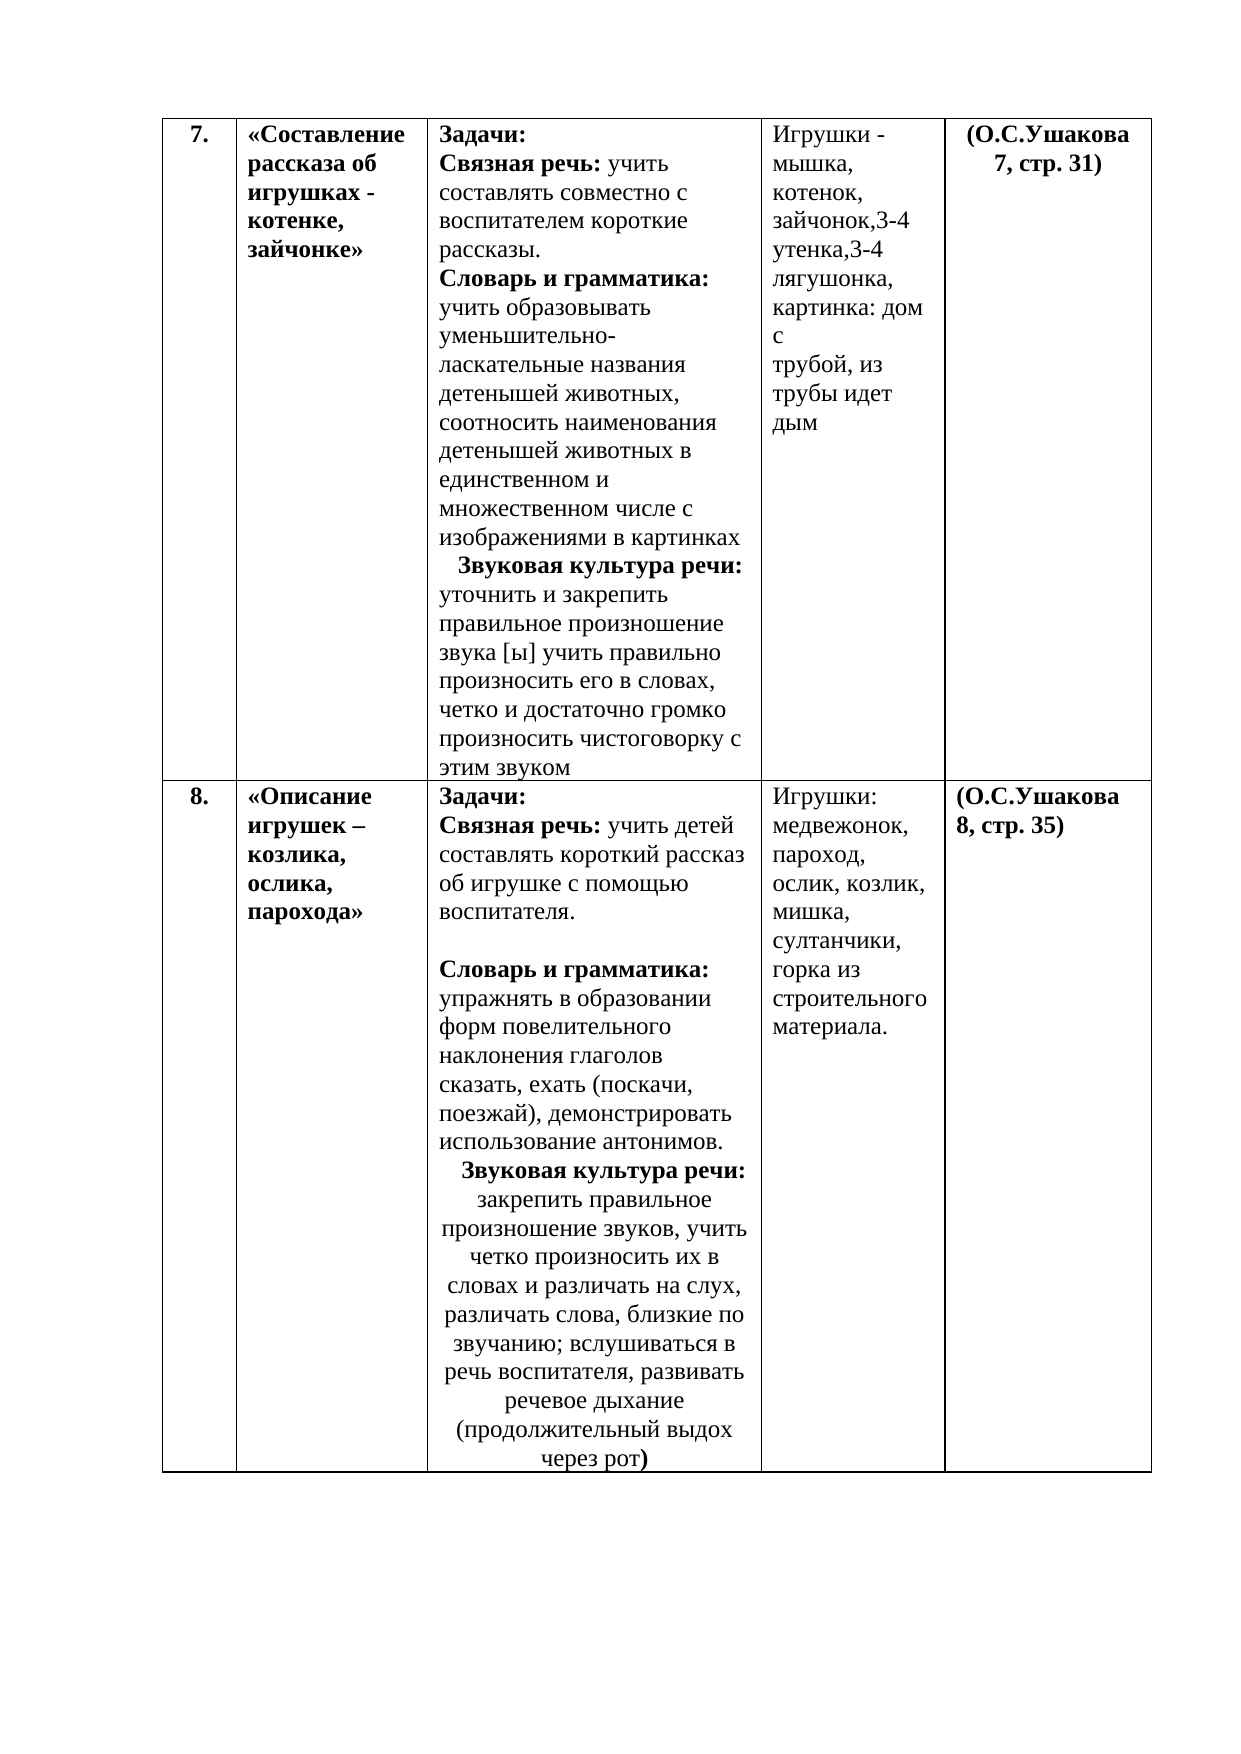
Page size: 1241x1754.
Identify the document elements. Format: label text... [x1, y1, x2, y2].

table_cell Задачи: Связная речь: учить детей составлять короткий рассказ об игрушке с помощью воспитателя. Словарь и грамматика: упражнять в образовании форм повелительного наклонения глаголов сказать, ехать (поскачи, поезжай), демонстрировать использование антонимов. Звуковая культура речи: закрепить правильное произношение звуков, учить четко произносить их в словах и различать на слух, различать слова, близкие по звучанию; вслушиваться в речь воспитателя, развивать речевое дыхание (продолжительный выдох через рот) [428, 781, 761, 1471]
table_cell Игрушки: медвежонок, пароход, ослик, козлик, мишка, султанчики, горка из строительного материала. [762, 781, 944, 1471]
table_cell «Описание игрушек – козлика, ослика, парохода» [237, 781, 427, 1471]
table_cell Задачи: Связная речь: учить составлять совместно с воспитателем короткие рассказы. Словарь и грамматика: учить образовывать уменьшительно-ласкательные названия детенышей животных, соотносить наименования детенышей животных в единственном и множественном числе с изображениями в картинках Звуковая культура речи: уточнить и закрепить правильное произношение звука [ы] учить правильно произносить его в словах, четко и достаточно громко произносить чистоговорку с этим звуком [428, 119, 761, 780]
table_cell 7. [163, 119, 236, 780]
table_cell (О.С.Ушакова 7, стр. 31) [946, 119, 1151, 780]
table_cell 8. [163, 781, 236, 1471]
table_cell Игрушки -мышка, котенок, зайчонок,3-4 утенка,3-4 лягушонка, картинка: дом с трубой, из трубы идет дым [762, 119, 944, 780]
table_cell «Составление рассказа об игрушках -котенке, зайчонке» [237, 119, 427, 780]
table_cell (О.С.Ушакова 8, стр. 35) [946, 781, 1151, 1471]
